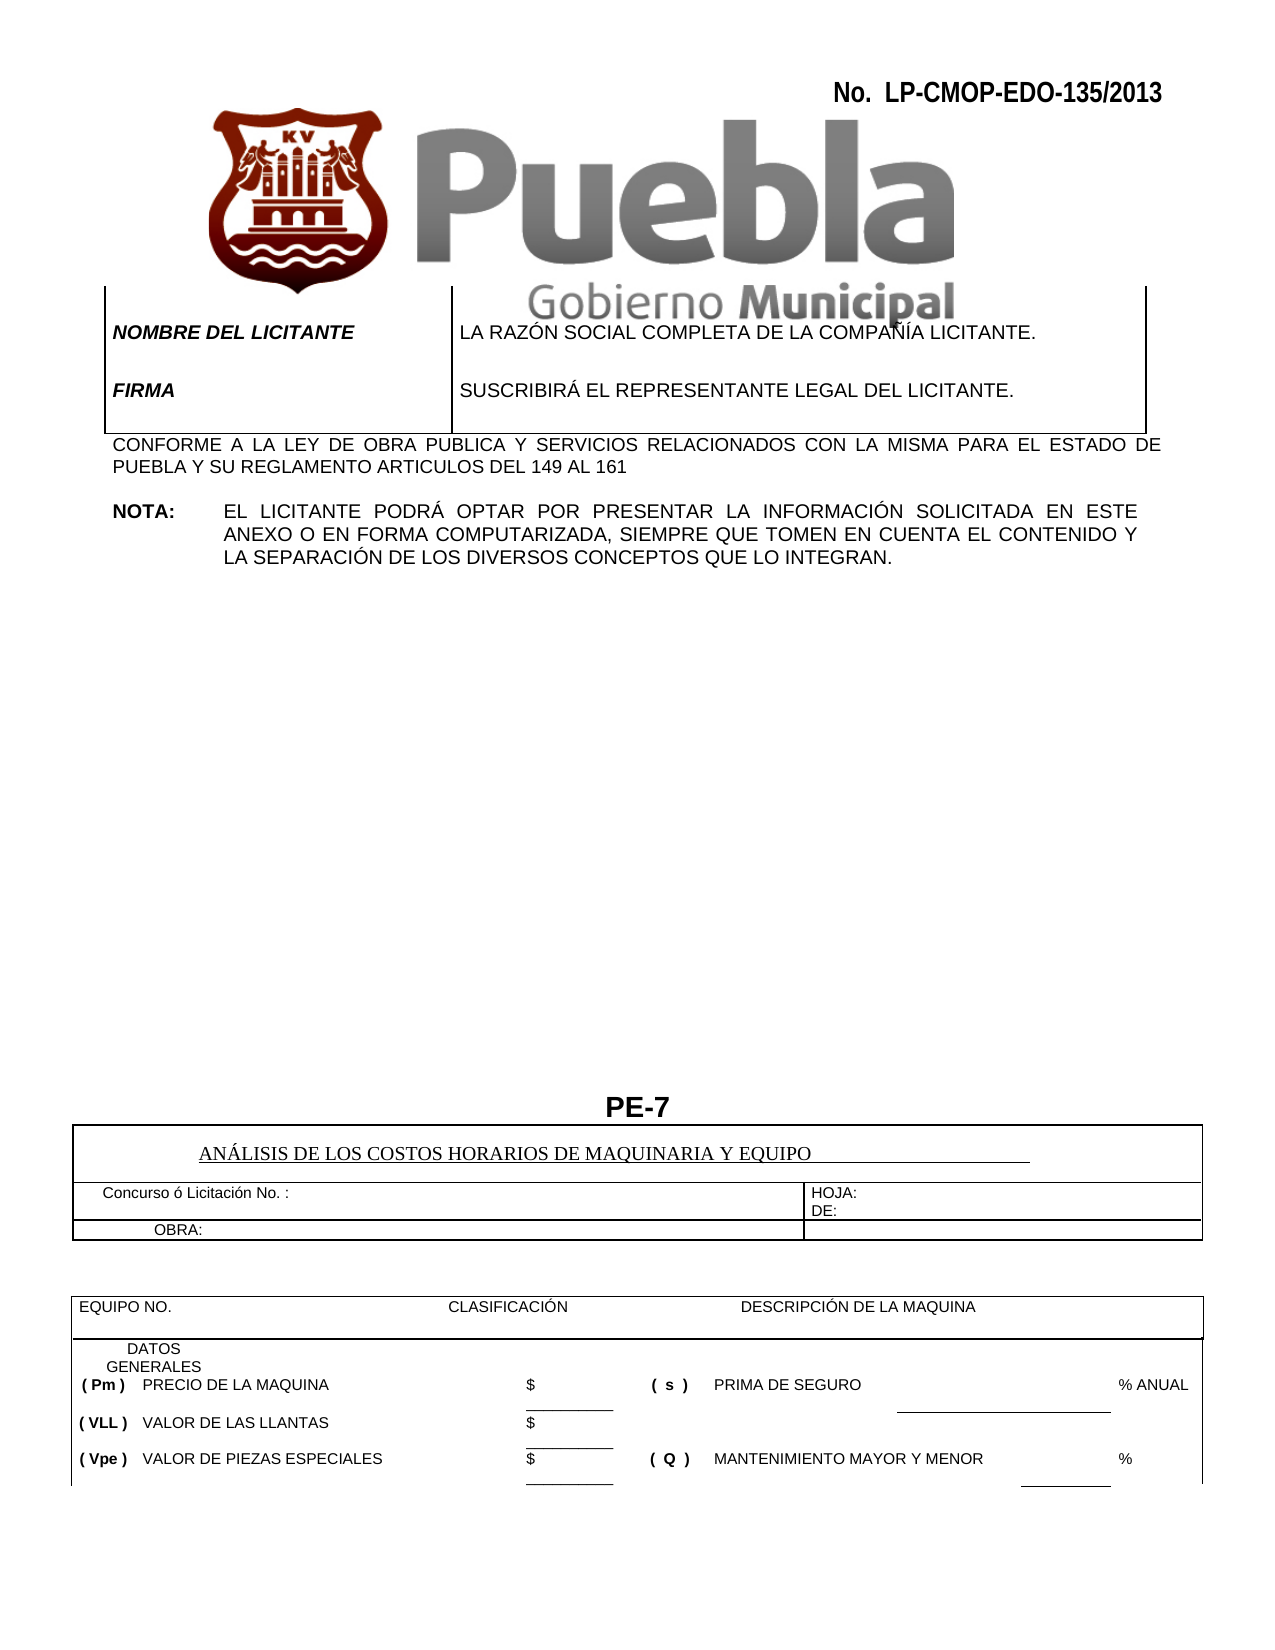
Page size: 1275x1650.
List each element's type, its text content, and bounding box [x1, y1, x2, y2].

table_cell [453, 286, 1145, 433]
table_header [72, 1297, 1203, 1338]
picture [208, 108, 954, 286]
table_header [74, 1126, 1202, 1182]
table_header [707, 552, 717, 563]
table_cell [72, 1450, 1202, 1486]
text PE-7 [112, 1091, 1162, 1124]
text CONFORME A OBRA PUBLICA Y SERVICIOS RELACIONADOS CON EL ESTADO DE PUEBLA Y SU REGLAMENTO ARTICULOS DEL 149 AL 161 [112, 434, 1162, 477]
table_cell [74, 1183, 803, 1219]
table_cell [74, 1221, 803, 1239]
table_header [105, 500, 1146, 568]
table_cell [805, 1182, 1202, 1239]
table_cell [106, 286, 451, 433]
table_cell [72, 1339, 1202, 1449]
